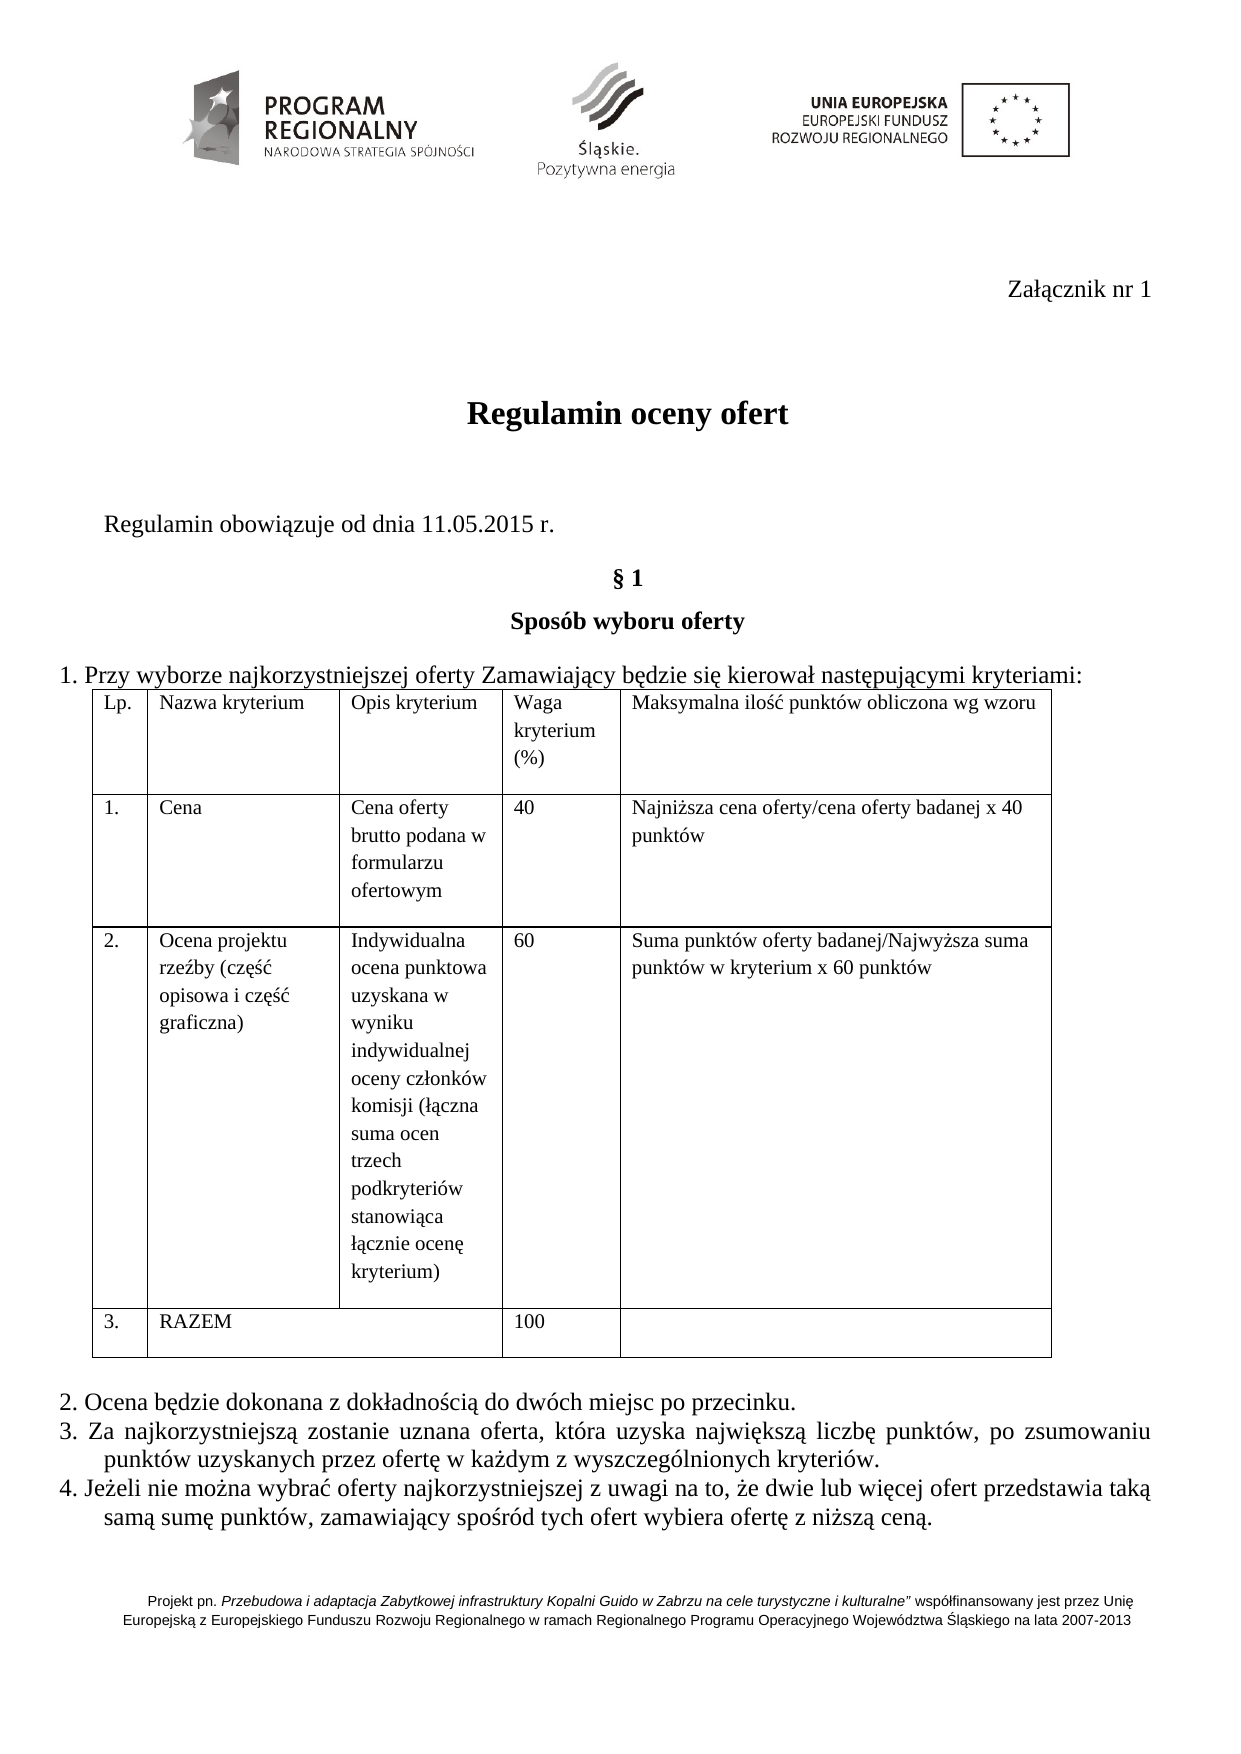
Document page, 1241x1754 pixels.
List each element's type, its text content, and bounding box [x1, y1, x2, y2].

text § 1 [103, 563, 1152, 592]
table_cell 2. [93, 928, 147, 1307]
table_cell [621, 1309, 1051, 1357]
table_header Maksymalna ilość punktów obliczona wg wzoru [621, 690, 1051, 794]
picture [166, 59, 1089, 186]
table_cell 100 [503, 1309, 620, 1357]
table_cell 40 [503, 795, 620, 926]
table_cell Cena oferty brutto podana w formularzu ofertowym [340, 795, 502, 926]
table_cell Najniższa cena oferty/cena oferty badanej x 40 punktów [621, 795, 1051, 926]
text 3. Za najkorzystniejszą zostanie uznana oferta, która uzyska największą liczbę punktów, po zsumowaniu punktów uzyskanych przez ofertę w każdym z wyszczególnionych kryteriów. [59, 1416, 1152, 1473]
table_cell 60 [503, 928, 620, 1307]
table_cell 1. [93, 795, 147, 926]
table_header Lp. [93, 690, 147, 794]
text Regulamin obowiązuje od dnia 11.05.2015 r. [103, 509, 1152, 538]
text 4. Jeżeli nie można wybrać oferty najkorzystniejszej z uwagi na to, że dwie lub więcej ofert przedstawia taką samą sumę punktów, zamawiający spośród tych ofert wybiera ofertę z niższą ceną. [59, 1473, 1152, 1531]
text 1. Przy wyborze najkorzystniejszej oferty Zamawiający będzie się kierował następującymi kryteriami: [59, 660, 1152, 689]
text 2. Ocena będzie dokonana z dokładnością do dwóch miejsc po przecinku. [59, 1387, 1152, 1416]
text Sposób wyboru oferty [103, 606, 1152, 635]
table_header Waga kryterium (%) [503, 690, 620, 794]
table_cell Suma punktów oferty badanej/Najwyższa suma punktów w kryterium x 60 punktów [621, 928, 1051, 1307]
table_cell Ocena projektu rzeźby (część opisowa i część graficzna) [148, 928, 339, 1307]
table_cell RAZEM [148, 1309, 502, 1357]
table_cell 3. [93, 1309, 147, 1357]
text Załącznik nr 1 [103, 274, 1152, 303]
table_header Nazwa kryterium [148, 690, 339, 794]
table_cell Indywidualna ocena punktowa uzyskana w wyniku indywidualnej oceny członków komisji (łączna suma ocen trzech podkryteriów stanowiąca łącznie ocenę kryterium) [340, 928, 502, 1307]
table_header Opis kryterium [340, 690, 502, 794]
table_cell Cena [148, 795, 339, 926]
text Regulamin oceny ofert [103, 393, 1152, 432]
